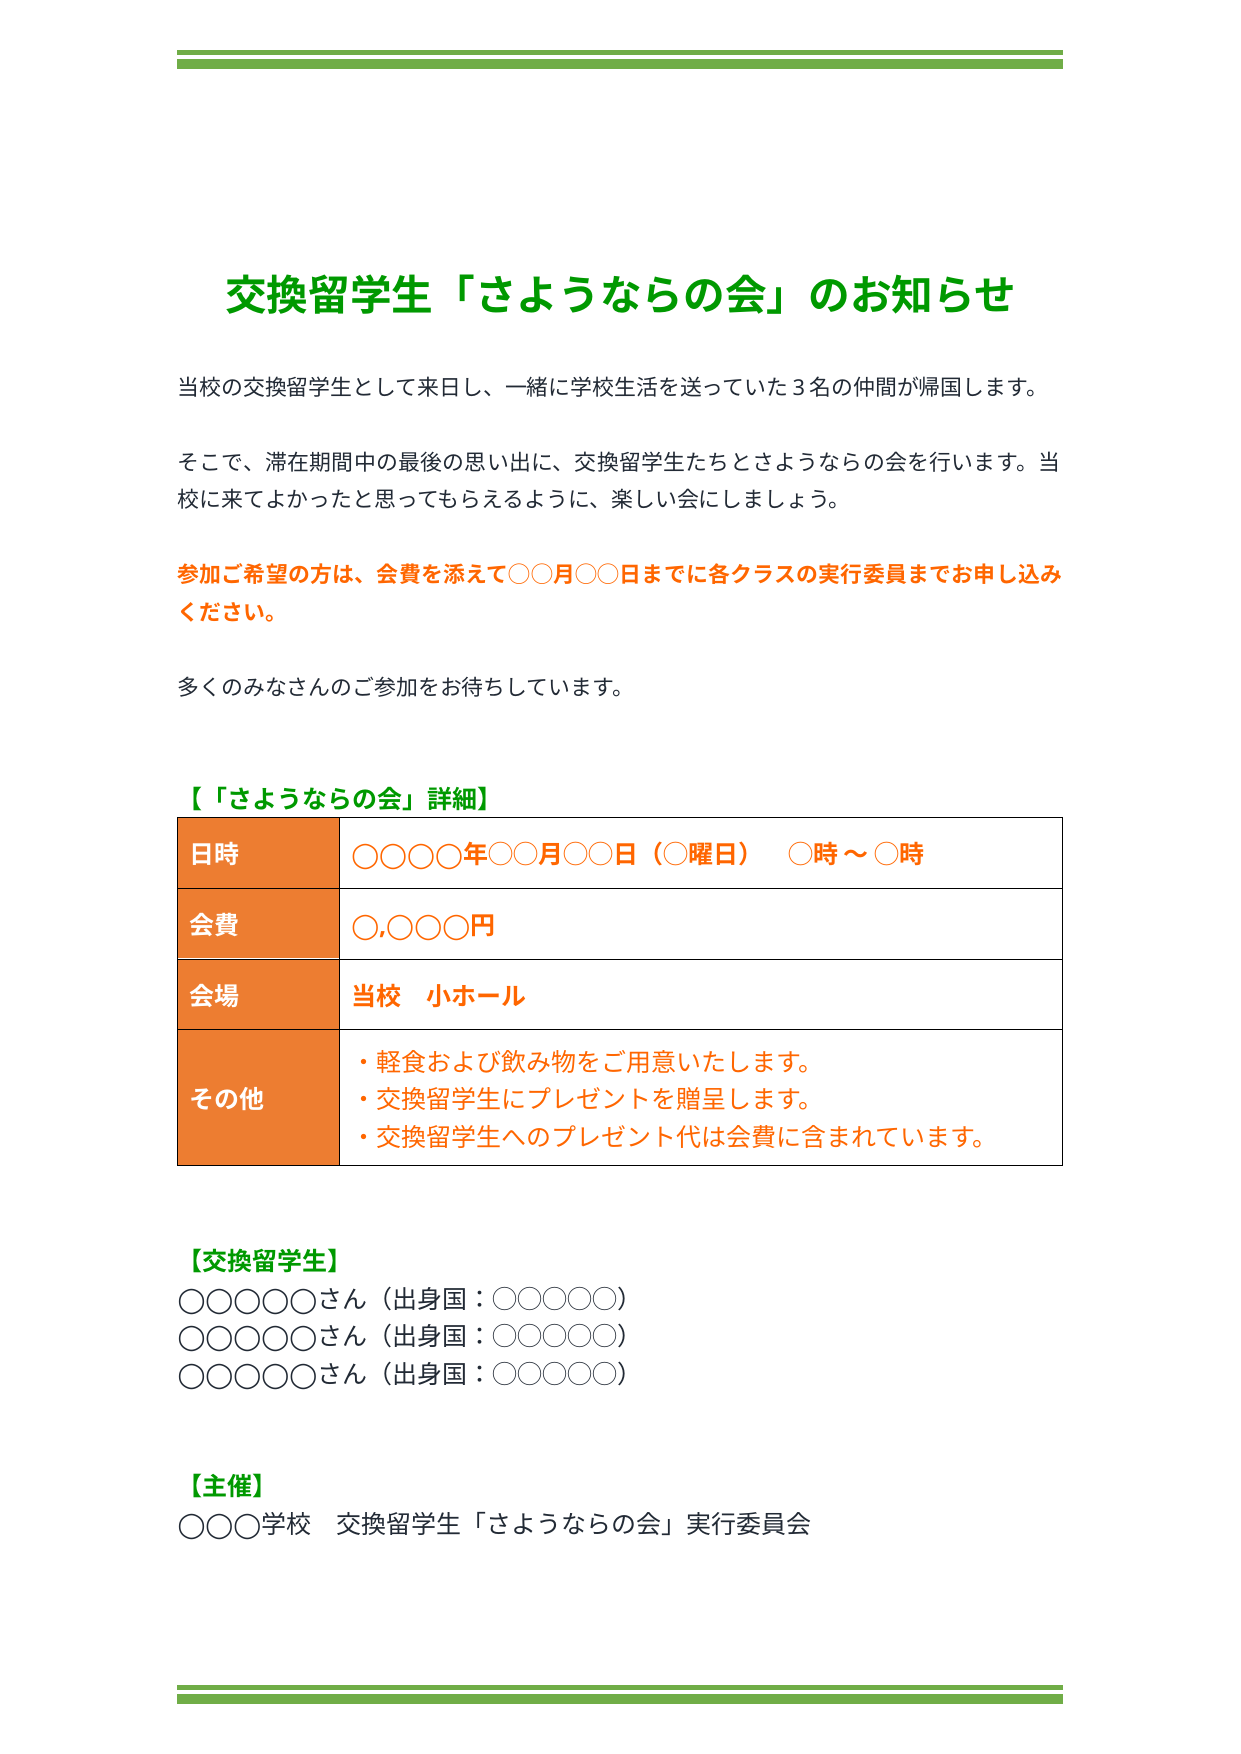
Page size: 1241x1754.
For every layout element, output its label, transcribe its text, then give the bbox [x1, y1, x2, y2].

table_header 日時 [178, 818, 339, 888]
table_cell ・軽食および飲み物をご用意いたします。 ・交換留学生にプレゼントを贈呈します。 ・交換留学生へのプレゼント代は会費に含まれています。 [340, 1030, 1062, 1165]
text 交換留学生「さようならの会」のお知らせ [177, 254, 1063, 329]
text ◯◯◯◯◯さん（出身国：◯◯◯◯◯） [177, 1354, 1063, 1391]
text 多くのみなさんのご参加をお待ちしています。 [177, 667, 1063, 704]
text 当校の交換留学生として来日し、一緒に学校生活を送っていた3名の仲間が帰国します。 [177, 367, 1063, 404]
text ◯◯◯学校 交換留学生「さようならの会」実行委員会 [177, 1504, 1063, 1541]
text 【主催】 [177, 1466, 1063, 1504]
table_cell 会場 [178, 960, 339, 1029]
text そこで、滞在期間中の最後の思い出に、交換留学生たちとさようならの会を行います。当校に来てよかったと思ってもらえるように、楽しい会にしましょう。 [177, 442, 1063, 517]
text 参加ご希望の方は、会費を添えて◯◯月◯◯日までに各クラスの実行委員までお申し込みください。 [177, 554, 1063, 629]
table_cell ◯,◯◯◯円 [340, 889, 1062, 958]
text ◯◯◯◯◯さん（出身国：◯◯◯◯◯） [177, 1316, 1063, 1354]
text 【「さようならの会」詳細】 [177, 779, 1063, 817]
text 【交換留学生】 [177, 1241, 1063, 1279]
table_header ◯◯◯◯年◯◯月◯◯日（◯曜日） ◯時 ～ ◯時 [340, 818, 1062, 888]
table_cell 当校 小ホール [340, 960, 1062, 1029]
table_cell その他 [178, 1030, 339, 1165]
text ◯◯◯◯◯さん（出身国：◯◯◯◯◯） [177, 1279, 1063, 1316]
table_cell 会費 [178, 889, 339, 958]
